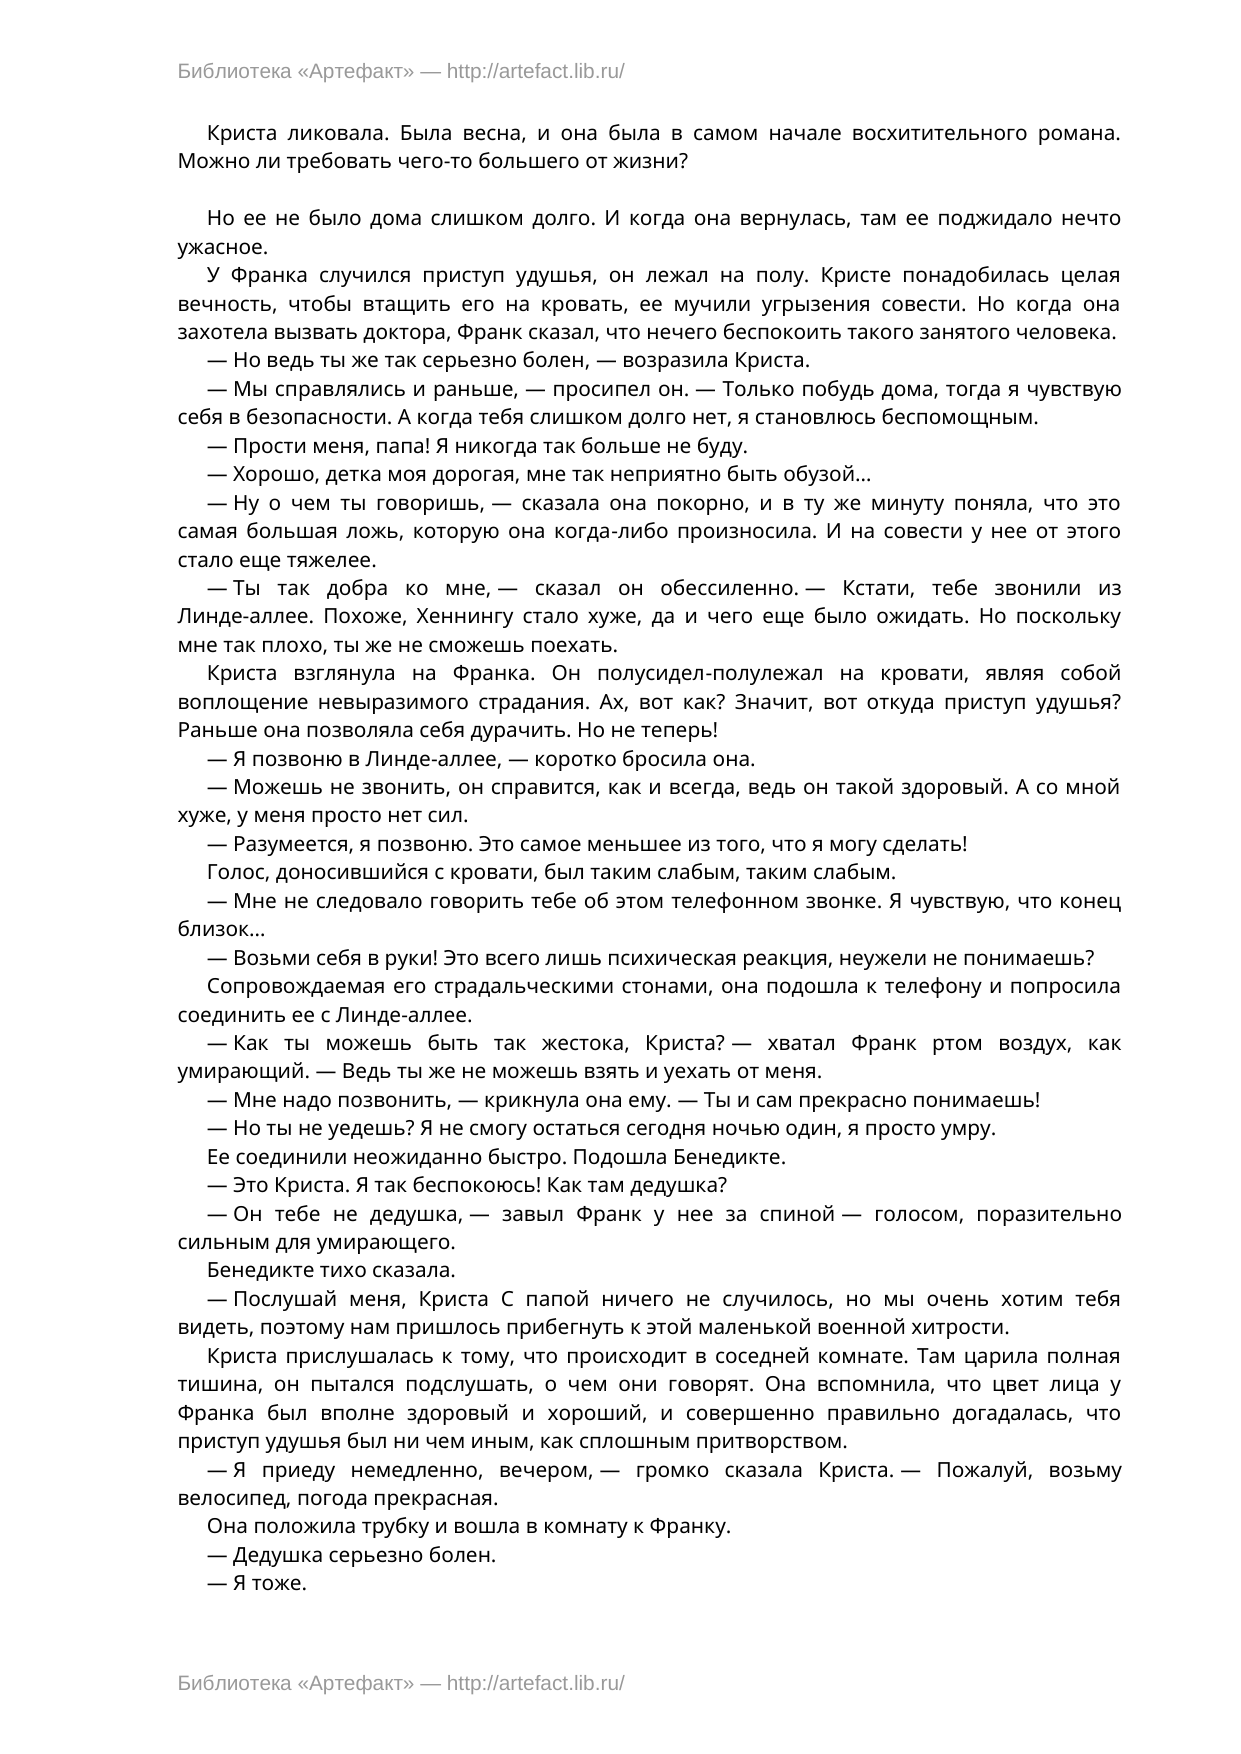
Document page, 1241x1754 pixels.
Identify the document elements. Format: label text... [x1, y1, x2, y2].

text — Я тоже. [177, 1568, 1122, 1597]
text — Но ведь ты же так серьезно болен, — возразила Криста. [177, 346, 1122, 374]
text — Он тебе не дедушка, — завыл Франк у нее за спиной — голосом, поразительно сильным для умирающего. [177, 1199, 1122, 1256]
text Бенедикте тихо сказала. [177, 1256, 1122, 1284]
text Она положила трубку и вошла в комнату к Франку. [177, 1512, 1122, 1540]
text Голос, доносившийся с кровати, был таким слабым, таким слабым. [177, 857, 1122, 886]
text Ее соединили неожиданно быстро. Подошла Бенедикте. [177, 1142, 1122, 1170]
text Криста прислушалась к тому, что происходит в соседней комнате. Там царила полная тишина, он пытался подслушать, о чем они говорят. Она вспомнила, что цвет лица у Франка был вполне здоровый и хороший, и совершенно правильно догадалась, что приступ удушья был ни чем иным, как сплошным притворством. [177, 1341, 1122, 1455]
text — Можешь не звонить, он справится, как и всегда, ведь он такой здоровый. А со мной хуже, у меня просто нет сил. [177, 772, 1122, 829]
text — Мне надо позвонить, — крикнула она ему. — Ты и сам прекрасно понимаешь! [177, 1085, 1122, 1113]
text — Возьми себя в руки! Это всего лишь психическая реакция, неужели не понимаешь? [177, 943, 1122, 971]
text — Мне не следовало говорить тебе об этом телефонном звонке. Я чувствую, что конец близок… [177, 886, 1122, 943]
text — Я приеду немедленно, вечером, — громко сказала Криста. — Пожалуй, возьму велосипед, погода прекрасная. [177, 1455, 1122, 1512]
text — Я позвоню в Линде-аллее, — коротко бросила она. [177, 744, 1122, 772]
text Сопровождаемая его страдальческими стонами, она подошла к телефону и попросила соединить ее с Линде-аллее. [177, 971, 1122, 1028]
text — Мы справлялись и раньше, — просипел он. — Только побудь дома, тогда я чувствую себя в безопасности. А когда тебя слишком долго нет, я становлюсь беспомощным. [177, 374, 1122, 431]
text — Дедушка серьезно болен. [177, 1540, 1122, 1568]
text — Но ты не уедешь? Я не смогу остаться сегодня ночью один, я просто умру. [177, 1113, 1122, 1142]
text — Прости меня, папа! Я никогда так больше не буду. [177, 431, 1122, 459]
text Криста ликовала. Была весна, и она была в самом начале восхитительного романа. Можно ли требовать чего-то большего от жизни? [177, 118, 1122, 175]
text — Как ты можешь быть так жестока, Криста? — хватал Франк ртом воздух, как умирающий. — Ведь ты же не можешь взять и уехать от меня. [177, 1028, 1122, 1085]
text — Послушай меня, Криста С папой ничего не случилось, но мы очень хотим тебя видеть, поэтому нам пришлось прибегнуть к этой маленькой военной хитрости. [177, 1284, 1122, 1341]
text У Франка случился приступ удушья, он лежал на полу. Кристе понадобилась целая вечность, чтобы втащить его на кровать, ее мучили угрызения совести. Но когда она захотела вызвать доктора, Франк сказал, что нечего беспокоить такого занятого человека. [177, 260, 1122, 346]
text — Разумеется, я позвоню. Это самое меньшее из того, что я могу сделать! [177, 829, 1122, 857]
text — Это Криста. Я так беспокоюсь! Как там дедушка? [177, 1170, 1122, 1199]
text Криста взглянула на Франка. Он полусидел-полулежал на кровати, являя собой воплощение невыразимого страдания. Ах, вот как? Значит, вот откуда приступ удушья? Раньше она позволяла себя дурачить. Но не теперь! [177, 658, 1122, 744]
text — Хорошо, детка моя дорогая, мне так неприятно быть обузой… [177, 459, 1122, 488]
text Но ее не было дома слишком долго. И когда она вернулась, там ее поджидало нечто ужасное. [177, 203, 1122, 260]
text — Ну о чем ты говоришь, — сказала она покорно, и в ту же минуту поняла, что это самая большая ложь, которую она когда-либо произносила. И на совести у нее от этого стало еще тяжелее. [177, 488, 1122, 573]
text — Ты так добра ко мне, — сказал он обессиленно. — Кстати, тебе звонили из Линде-аллее. Похоже, Хеннингу стало хуже, да и чего еще было ожидать. Но поскольку мне так плохо, ты же не сможешь поехать. [177, 573, 1122, 658]
